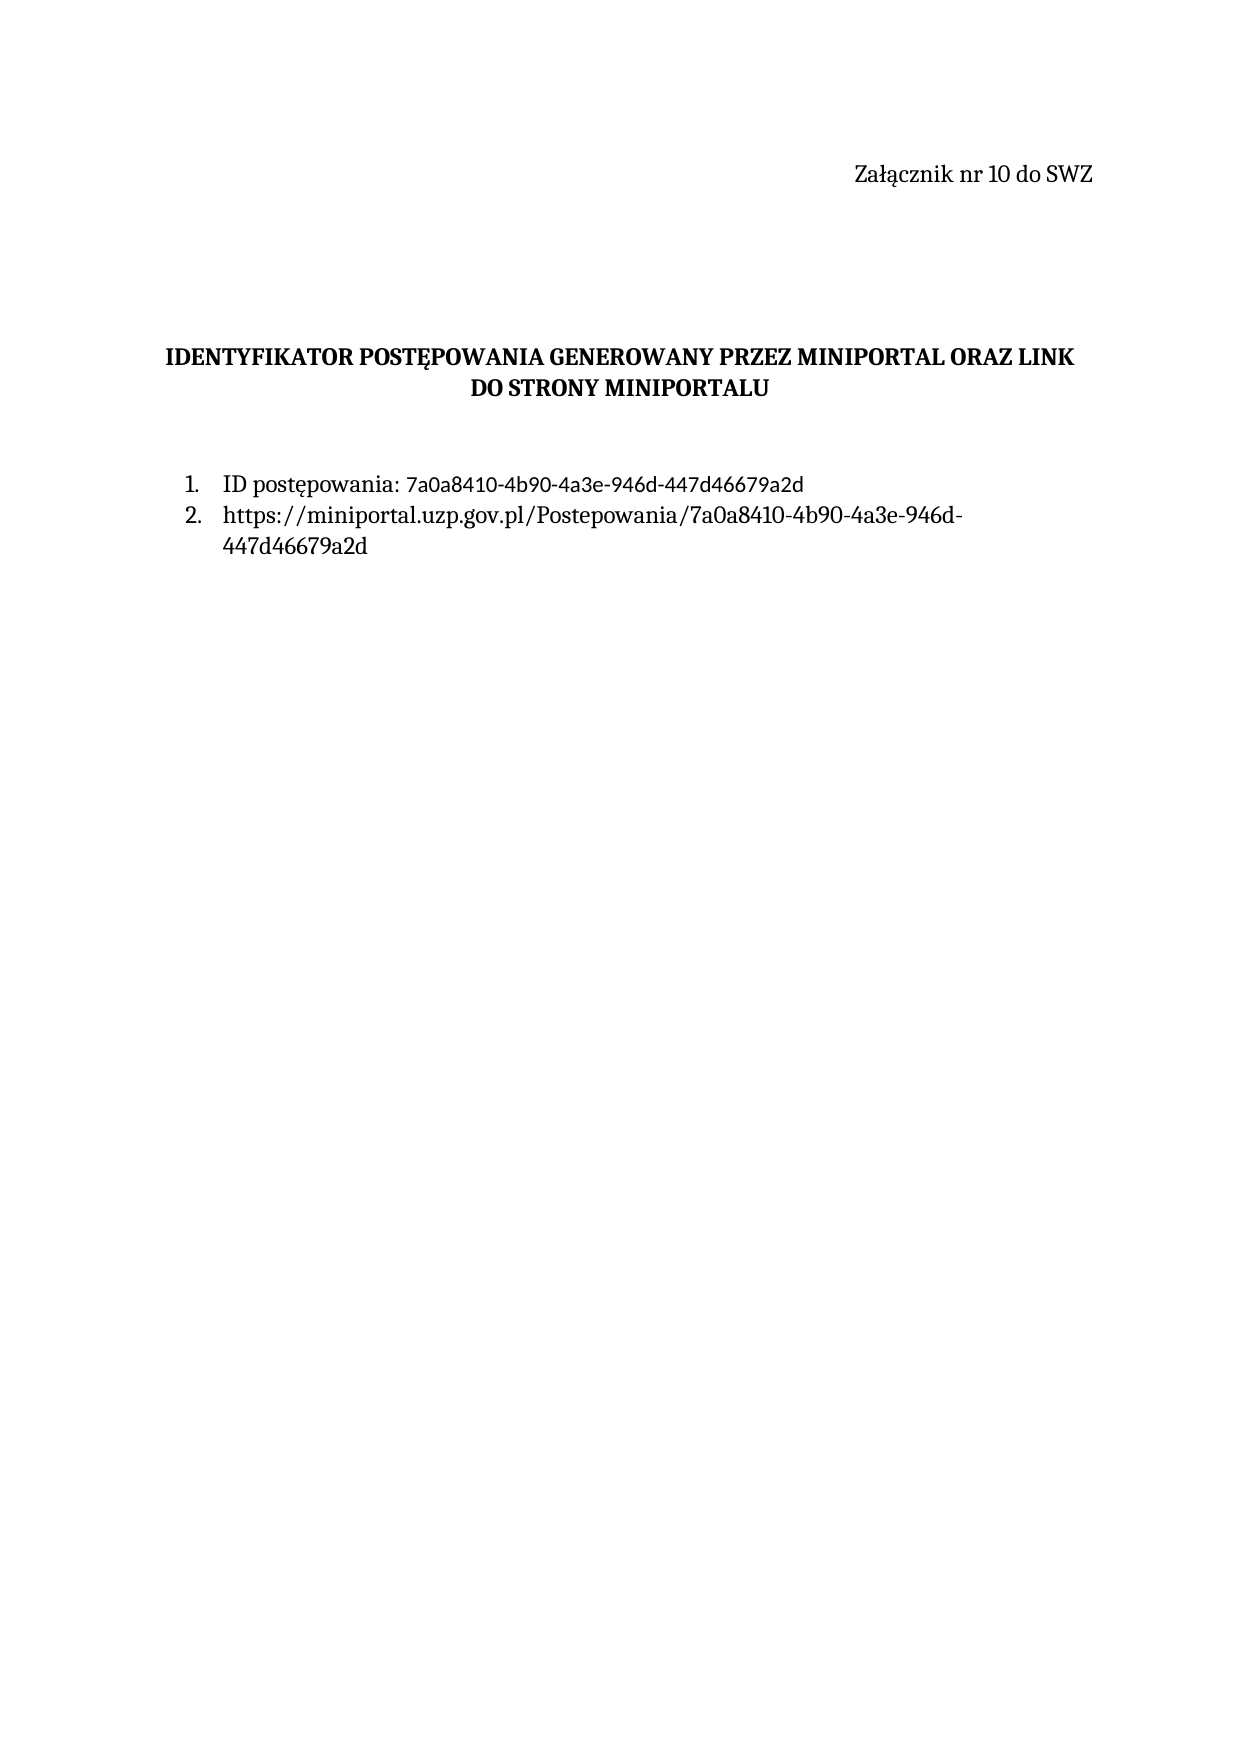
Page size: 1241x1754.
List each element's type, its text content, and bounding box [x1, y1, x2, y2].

list https://miniportal.uzp.gov.pl/Postepowania/7a0a8410-4b90-4a3e-946d-447d46679a2d [185, 501, 1093, 560]
list ID postępowania: 7a0a8410-4b90-4a3e-946d-447d46679a2d [185, 469, 1093, 498]
text IDENTYFIKATOR POSTĘPOWANIA GENEROWANY PRZEZ MINIPORTAL ORAZ LINK DO STRONY MINIPORTALU [148, 343, 1093, 403]
text Załącznik nr 10 do SWZ [148, 160, 1093, 189]
